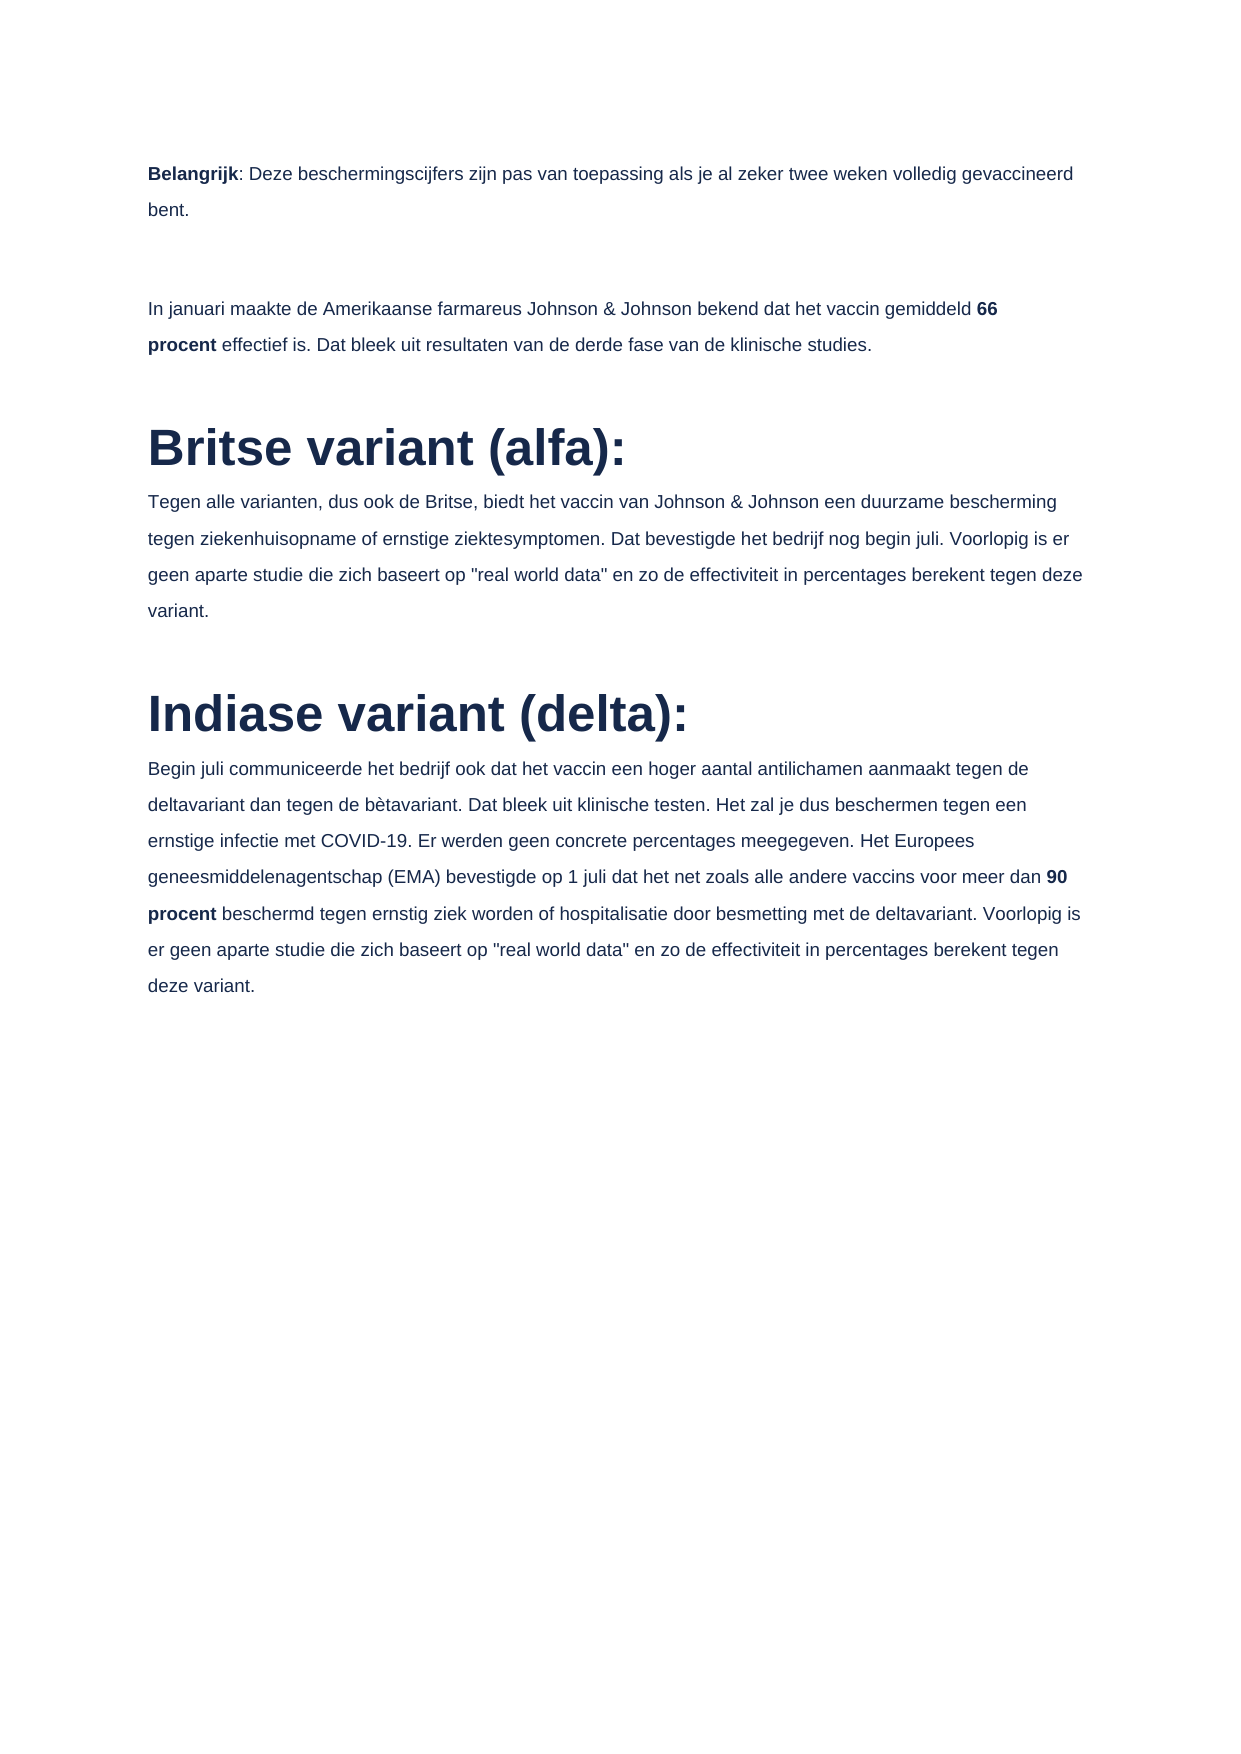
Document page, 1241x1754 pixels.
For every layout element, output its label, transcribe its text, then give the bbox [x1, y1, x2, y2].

subtitle Indiase variant (delta): [148, 684, 1093, 743]
text Belangrijk: Deze beschermingscijfers zijn pas van toepassing als je al zeker twee weken volledig gevaccineerd bent. [148, 148, 1093, 220]
text Tegen alle varianten, dus ook de Britse, biedt het vaccin van Johnson & Johnson een duurzame bescherming tegen ziekenhuisopname of ernstige ziektesymptomen. Dat bevestigde het bedrijf nog begin juli. Voorlopig is er geen aparte studie die zich baseert op "real world data" en zo de effectiviteit in percentages berekent tegen deze variant. [148, 476, 1093, 621]
text Begin juli communiceerde het bedrijf ook dat het vaccin een hoger aantal antilichamen aanmaakt tegen de deltavariant dan tegen de bètavariant. Dat bleek uit klinische testen. Het zal je dus beschermen tegen een ernstige infectie met COVID-19. Er werden geen concrete percentages meegegeven. Het Europees geneesmiddelenagentschap (EMA) bevestigde op 1 juli dat het net zoals alle andere vaccins voor meer dan 90 procent beschermd tegen ernstig ziek worden of hospitalisatie door besmetting met de deltavariant. Voorlopig is er geen aparte studie die zich baseert op "real world data" en zo de effectiviteit in percentages berekent tegen deze variant. [148, 743, 1093, 996]
text In januari maakte de Amerikaanse farmareus Johnson & Johnson bekend dat het vaccin gemiddeld 66 procent effectief is. Dat bleek uit resultaten van de derde fase van de klinische studies. [148, 283, 1093, 355]
subtitle Britse variant (alfa): [148, 418, 1093, 476]
